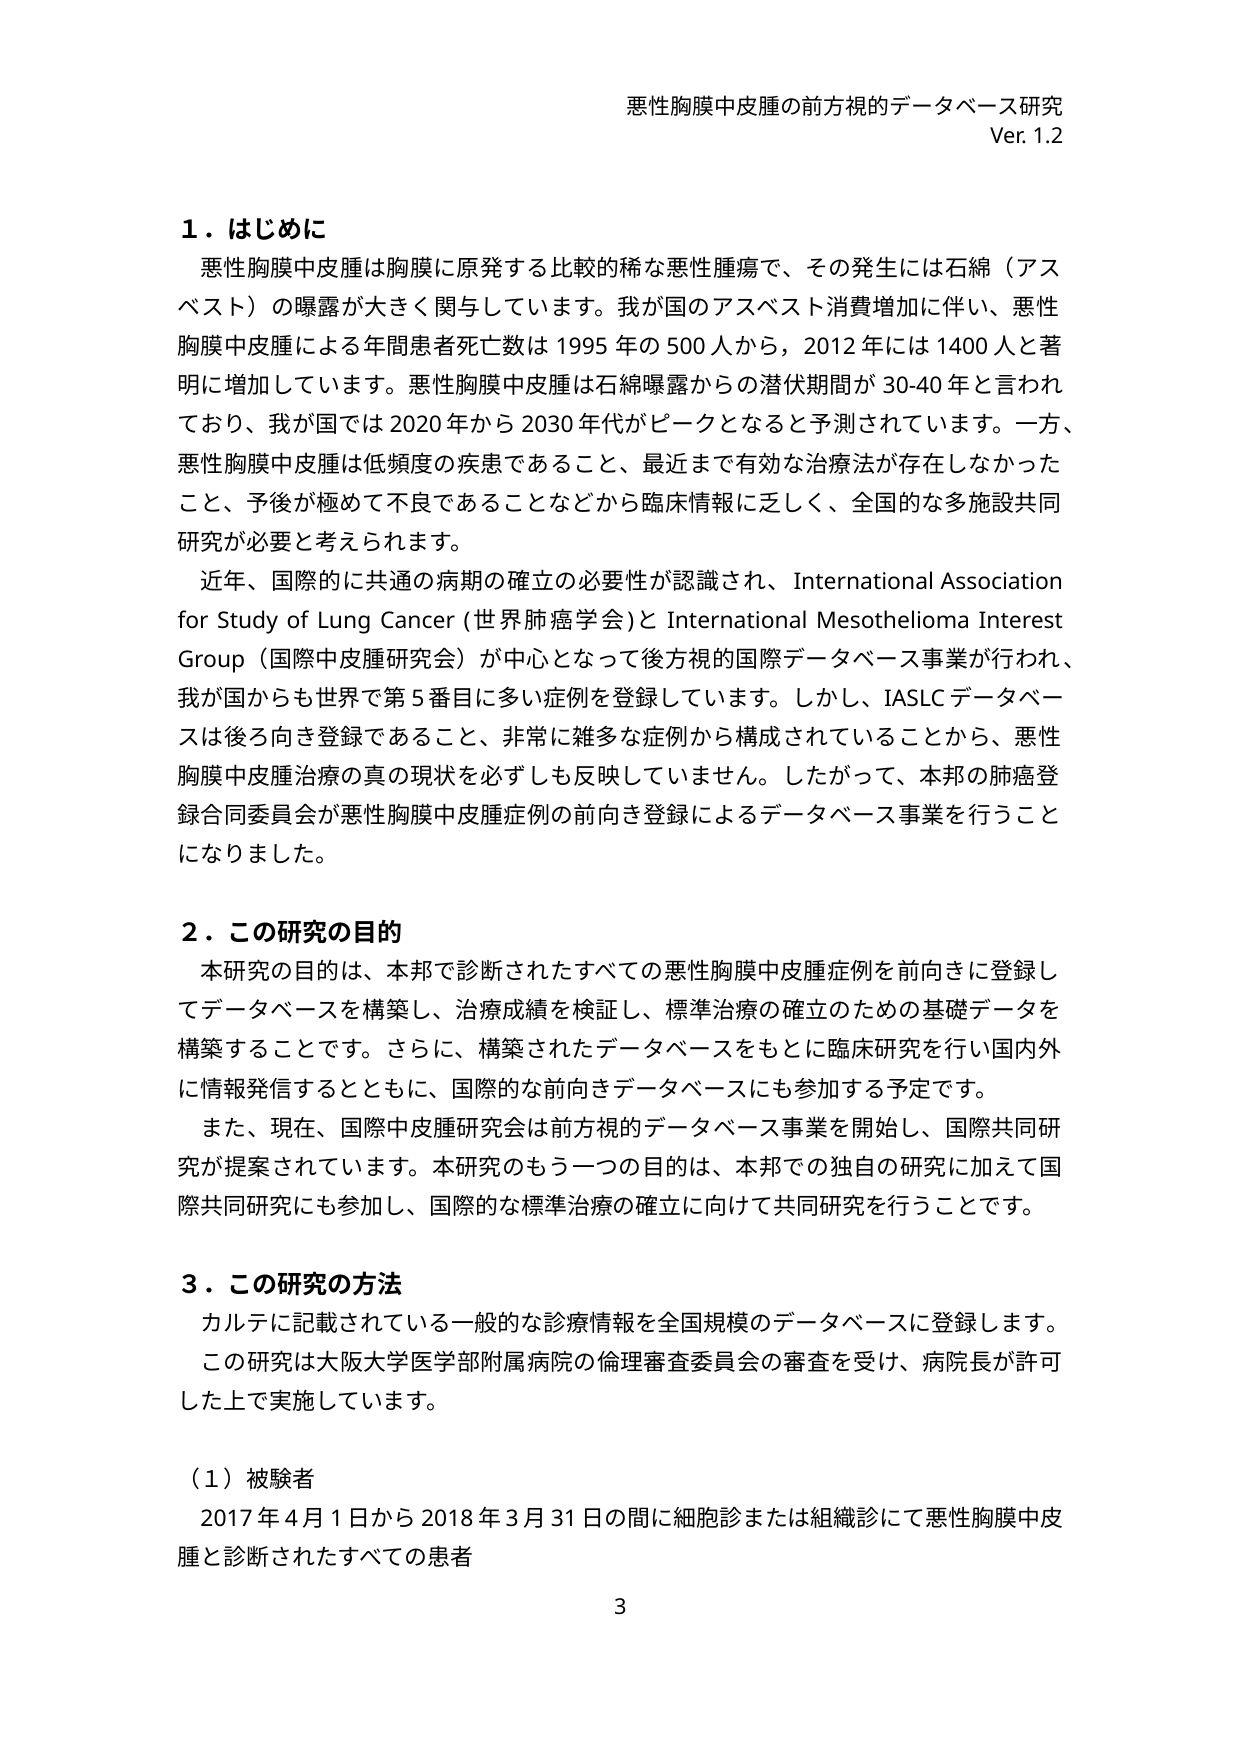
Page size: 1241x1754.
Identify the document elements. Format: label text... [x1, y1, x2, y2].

subtitle １．はじめに [177, 208, 1063, 247]
text 本研究の目的は、本邦で診断されたすべての悪性胸膜中皮腫症例を前向きに登録してデータベースを構築し、治療成績を検証し、標準治療の確立のための基礎データを構築することです。さらに、構築されたデータベースをもとに臨床研究を行い国内外に情報発信するとともに、国際的な前向きデータベースにも参加する予定です。 [177, 950, 1063, 1107]
subtitle （１）被験者 [177, 1458, 1063, 1497]
text カルテに記載されている一般的な診療情報を全国規模のデータベースに登録します。 [177, 1302, 1063, 1341]
subtitle ２．この研究の目的 [177, 911, 1063, 950]
text この研究は大阪大学医学部附属病院の倫理審査委員会の審査を受け、病院長が許可した上で実施しています。 [177, 1341, 1063, 1419]
text 悪性胸膜中皮腫は胸膜に原発する比較的稀な悪性腫瘍で、その発生には石綿（アスベスト）の曝露が大きく関与しています。我が国のアスベスト消費増加に伴い、悪性胸膜中皮腫による年間患者死亡数は1995 年の500人から，2012年には1400人と著明に増加しています。悪性胸膜中皮腫は石綿曝露からの潜伏期間が30-40年と言われており、我が国では2020年から2030年代がピークとなると予測されています。一方、悪性胸膜中皮腫は低頻度の疾患であること、最近まで有効な治療法が存在しなかったこと、予後が極めて不良であることなどから臨床情報に乏しく、全国的な多施設共同研究が必要と考えられます。 [177, 247, 1063, 560]
subtitle ３．この研究の方法 [177, 1263, 1063, 1302]
text また、現在、国際中皮腫研究会は前方視的データベース事業を開始し、国際共同研究が提案されています。本研究のもう一つの目的は、本邦での独自の研究に加えて国際共同研究にも参加し、国際的な標準治療の確立に向けて共同研究を行うことです。 [177, 1107, 1063, 1224]
text 近年、国際的に共通の病期の確立の必要性が認識され、International Association for Study of Lung Cancer (世界肺癌学会)とInternational Mesothelioma Interest Group（国際中皮腫研究会）が中心となって後方視的国際データベース事業が行われ、我が国からも世界で第5番目に多い症例を登録しています。しかし、IASLCデータベースは後ろ向き登録であること、非常に雑多な症例から構成されていることから、悪性胸膜中皮腫治療の真の現状を必ずしも反映していません。したがって、本邦の肺癌登録合同委員会が悪性胸膜中皮腫症例の前向き登録によるデータベース事業を行うことになりました。 [177, 560, 1063, 872]
text 2017年4月1日から2018年3月31日の間に細胞診または組織診にて悪性胸膜中皮腫と診断されたすべての患者 [177, 1497, 1063, 1575]
